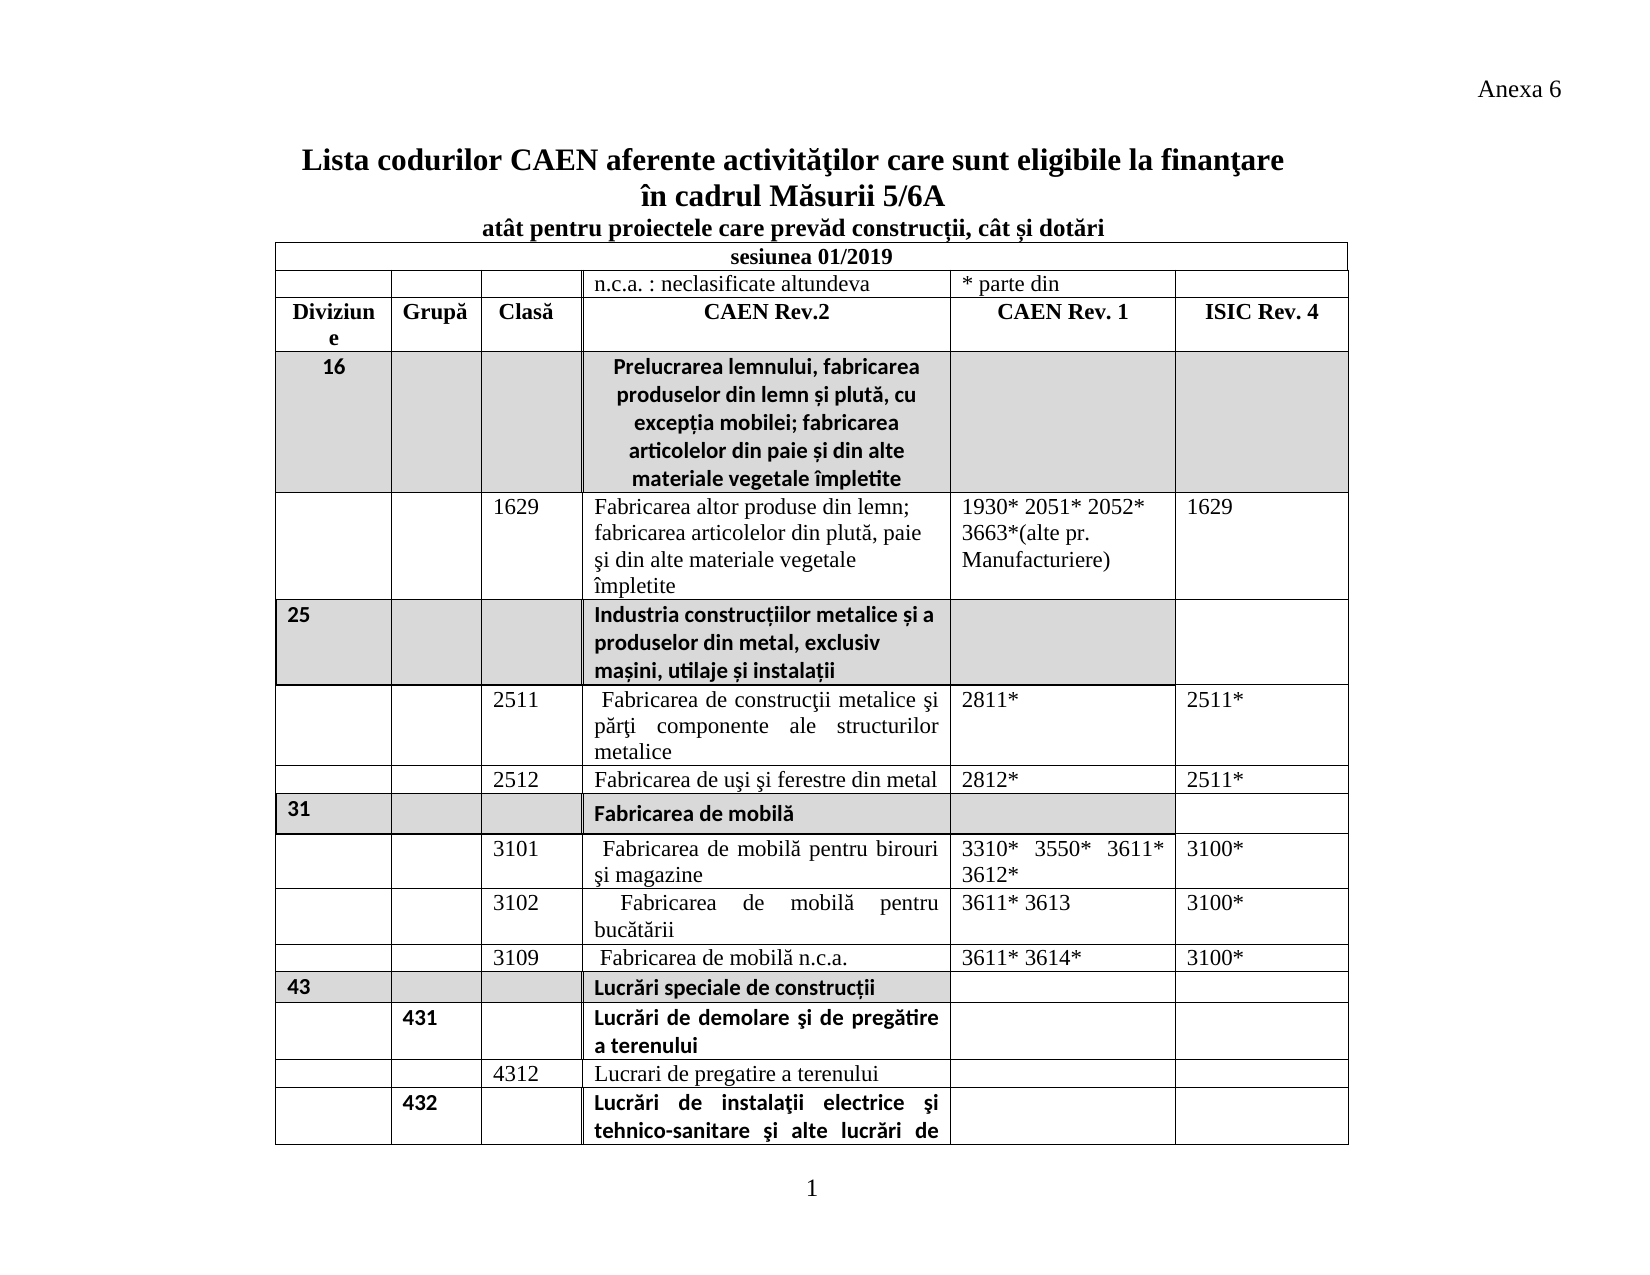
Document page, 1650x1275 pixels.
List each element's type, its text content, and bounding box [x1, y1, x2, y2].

table_cell Fabricarea de uşi şi ferestre din metal [583, 766, 950, 793]
table_cell [276, 686, 391, 765]
table_cell Diviziune [276, 298, 391, 351]
table_cell 3611* 3614* [951, 945, 1175, 971]
table_cell Grupă [392, 298, 481, 351]
table_cell [392, 889, 481, 943]
table_cell 3100* [1176, 945, 1348, 971]
table_cell 1930* 2051* 2052* 3663*(alte pr. Manufacturiere) [951, 493, 1175, 598]
table_cell ISIC Rev. 4 [1176, 298, 1348, 351]
table_cell [392, 686, 481, 765]
table_cell [276, 835, 391, 888]
table_cell 431 [392, 1003, 481, 1059]
table_cell 3101 [482, 835, 582, 888]
table_cell [951, 1003, 1175, 1059]
table_cell [482, 1003, 581, 1059]
table_cell Prelucrarea lemnului, fabricarea produselor din lemn şi plută, cu excepţia mobilei; fabricarea articolelor din paie şi din alte materiale vegetale împletite [584, 352, 950, 492]
table_cell 2511* [1176, 685, 1348, 765]
table_cell Fabricarea de mobilă pentru bucătării [583, 889, 950, 943]
table_cell Fabricarea de mobilă pentru birouri şi magazine [583, 835, 950, 888]
table_cell 4312 [482, 1060, 582, 1087]
table_cell [276, 945, 391, 971]
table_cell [584, 1088, 950, 1144]
table_cell CAEN Rev.2 [584, 298, 950, 351]
text în cadrul Măsurii 5/6A [25, 177, 1561, 213]
table_cell 3310* 3550* 3611* 3612* [951, 835, 1175, 888]
table_cell 2812* [951, 766, 1175, 793]
table_cell [1176, 1060, 1348, 1087]
table_cell 432 [392, 1088, 481, 1144]
table_cell Fabricarea de construcţii metalice şi părţi componente ale structurilor metalice [583, 686, 950, 765]
table_cell [392, 600, 481, 684]
table_cell 3100* [1176, 834, 1348, 888]
table_cell [482, 600, 581, 684]
table_cell Industria construcţiilor metalice şi a produselor din metal, exclusiv maşini, utilaje şi instalaţii [584, 600, 950, 684]
table_cell Lucrări de demolare şi de pregătire a terenului [584, 1003, 950, 1059]
table_cell 2511* [1176, 766, 1348, 793]
table_cell 43 [276, 972, 391, 1002]
text atât pentru proiectele care prevăd construcții, cât și dotări [25, 213, 1561, 242]
table_cell 16 [276, 352, 391, 492]
table_cell [276, 493, 391, 598]
table_cell [1176, 352, 1348, 492]
table_cell [1176, 271, 1348, 297]
table_cell [482, 1088, 581, 1144]
table_cell CAEN Rev. 1 [951, 298, 1175, 351]
table_cell Fabricarea de mobilă [584, 794, 950, 833]
table_cell [392, 766, 481, 793]
table_cell Clasă [482, 298, 581, 351]
table_cell [482, 271, 581, 297]
table_cell [392, 835, 481, 888]
table_cell 2811* [951, 686, 1175, 765]
table_cell 3611* 3613 [951, 889, 1175, 943]
table_cell [276, 1003, 391, 1059]
table_cell [1176, 1003, 1348, 1059]
table_cell 31 [277, 794, 391, 833]
table_cell [1176, 1088, 1348, 1144]
table_cell 1629 [482, 493, 582, 598]
table_cell n.c.a. : neclasificate altundeva [584, 271, 950, 297]
table_cell [482, 352, 581, 492]
table_cell Lucrări speciale de construcţii [584, 972, 950, 1002]
table_cell 1629 [1176, 493, 1348, 598]
table_cell [482, 794, 581, 833]
table_cell 2511 [482, 686, 582, 765]
table_cell [392, 352, 481, 492]
table_cell 2512 [482, 766, 582, 793]
table_cell [392, 1060, 481, 1087]
text Lista codurilor CAEN aferente activităţilor care sunt eligibile la finanţare [25, 141, 1561, 177]
table_cell [951, 972, 1175, 1002]
table_cell [392, 493, 481, 598]
table_cell Lucrari de pregatire a terenului [583, 1060, 950, 1087]
table_cell [482, 972, 581, 1002]
table_cell * parte din [951, 271, 1175, 297]
table_cell [392, 271, 481, 297]
table_cell 25 [277, 600, 391, 684]
table_cell [951, 1088, 1175, 1144]
table_cell 3109 [482, 945, 582, 971]
table_cell [1176, 794, 1348, 833]
table_cell [951, 794, 1175, 833]
table_cell [276, 1088, 391, 1144]
table_cell [276, 766, 391, 793]
table_cell [951, 600, 1175, 684]
table_cell Fabricarea de mobilă n.c.a. [583, 945, 950, 971]
table_cell [276, 1060, 391, 1087]
table_cell [1176, 972, 1348, 1002]
table_cell [951, 1060, 1175, 1087]
table_cell 3102 [482, 889, 582, 943]
table_cell 3100* [1176, 889, 1348, 943]
table_cell [392, 972, 481, 1002]
table_cell [1176, 600, 1348, 684]
table_cell [392, 945, 481, 971]
table_cell [951, 352, 1175, 492]
table_cell [276, 271, 391, 297]
table_header sesiunea 01/2019 [276, 243, 1347, 269]
table_cell [276, 889, 391, 943]
table_cell Fabricarea altor produse din lemn; fabricarea articolelor din plută, paie şi din alte materiale vegetale împletite [583, 493, 950, 598]
table_cell [392, 794, 481, 833]
